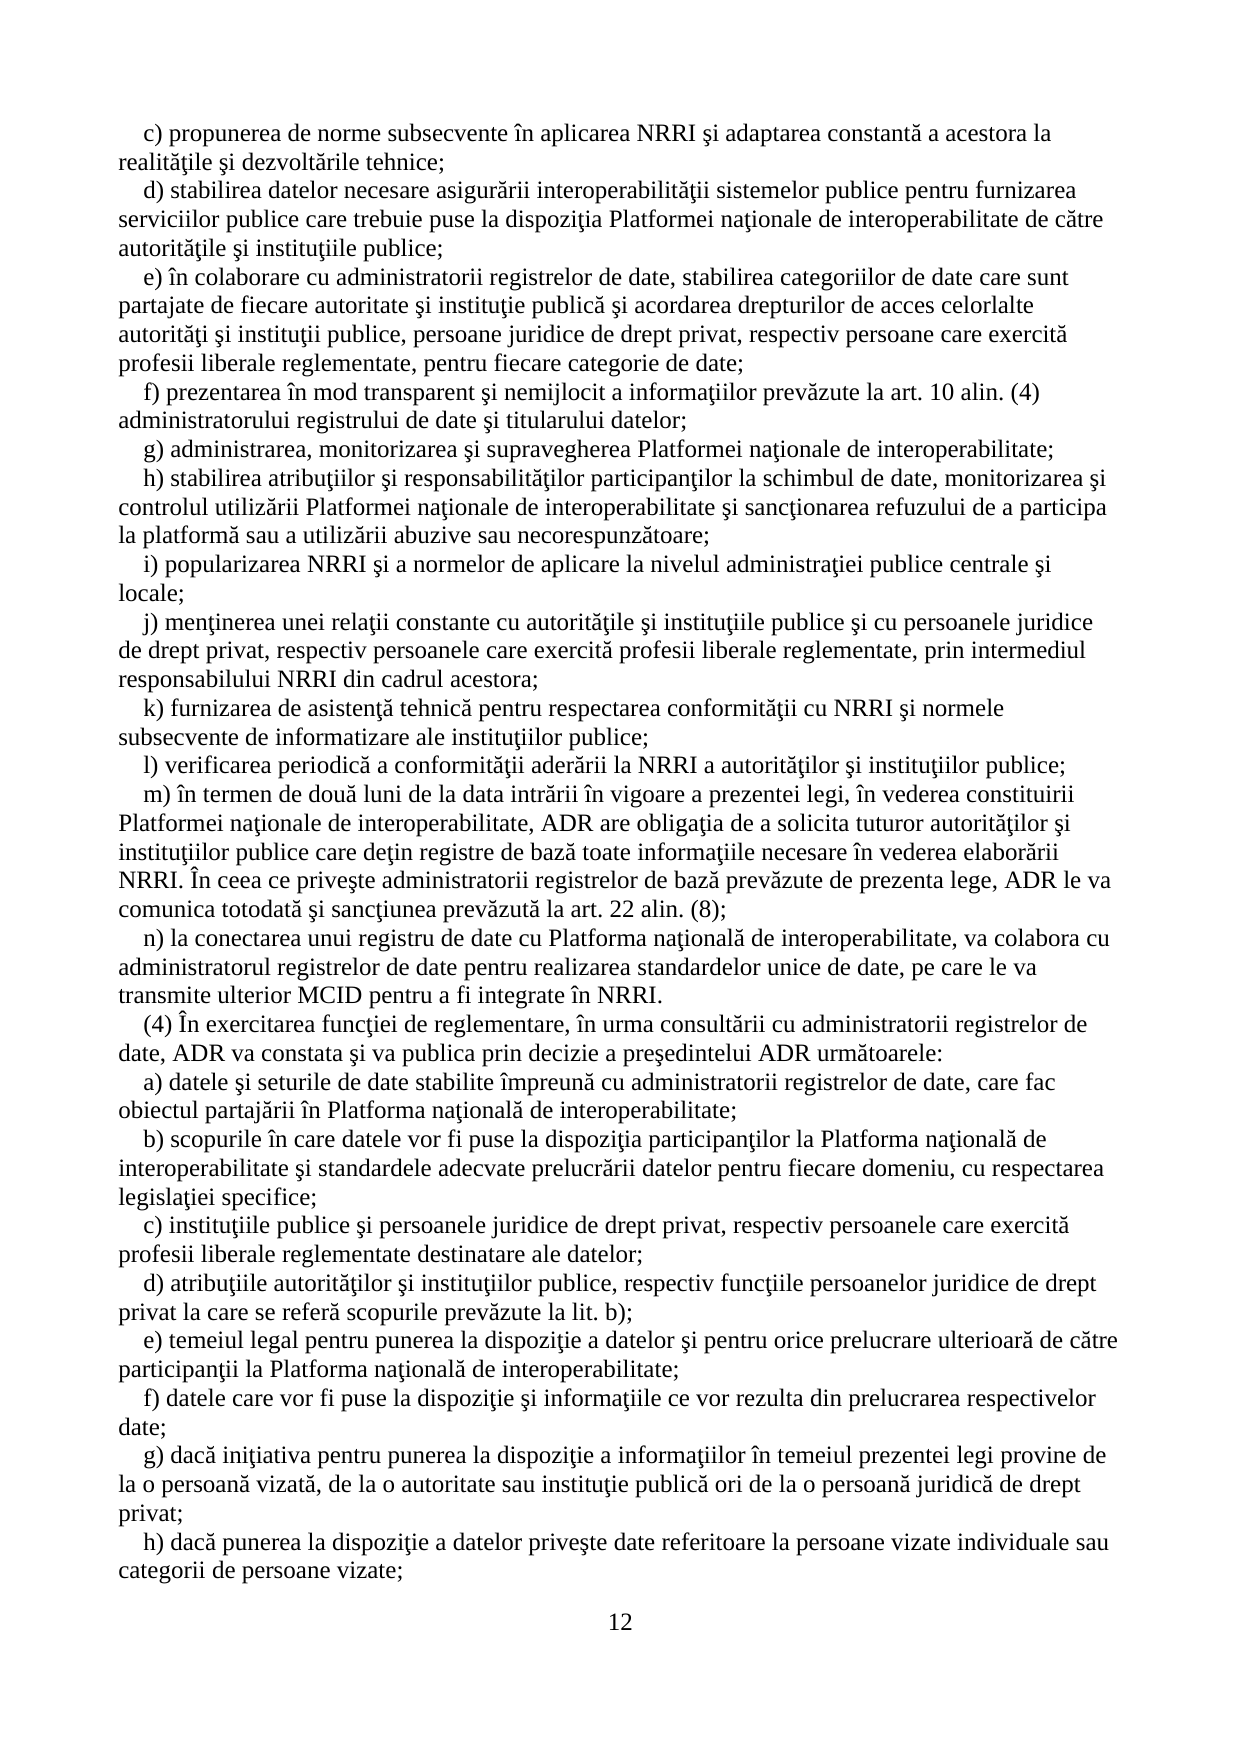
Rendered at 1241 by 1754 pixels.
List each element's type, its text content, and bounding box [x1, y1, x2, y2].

text h) stabilirea atribuţiilor şi responsabilităţilor participanţilor la schimbul de date, monitorizarea şi controlul utilizării Platformei naţionale de interoperabilitate şi sancţionarea refuzului de a participa la platformă sau a utilizării abuzive sau necorespunzătoare; [118, 463, 1122, 549]
text m) în termen de două luni de la data intrării în vigoare a prezentei legi, în vederea constituirii Platformei naţionale de interoperabilitate, ADR are obligaţia de a solicita tuturor autorităţilor şi instituţiilor publice care deţin registre de bază toate informaţiile necesare în vederea elaborării NRRI. În ceea ce priveşte administratorii registrelor de bază prevăzute de prezenta lege, ADR le va comunica totodată şi sancţiunea prevăzută la art. 22 alin. (8); [118, 779, 1122, 923]
text g) administrarea, monitorizarea şi supravegherea Platformei naţionale de interoperabilitate; [118, 434, 1122, 463]
text j) menţinerea unei relaţii constante cu autorităţile şi instituţiile publice şi cu persoanele juridice de drept privat, respectiv persoanele care exercită profesii liberale reglementate, prin intermediul responsabilului NRRI din cadrul acestora; [118, 607, 1122, 693]
text l) verificarea periodică a conformităţii aderării la NRRI a autorităţilor şi instituţiilor publice; [118, 751, 1122, 779]
text d) stabilirea datelor necesare asigurării interoperabilităţii sistemelor publice pentru furnizarea serviciilor publice care trebuie puse la dispoziţia Platformei naţionale de interoperabilitate de către autorităţile şi instituţiile publice; [118, 176, 1122, 262]
text i) popularizarea NRRI şi a normelor de aplicare la nivelul administraţiei publice centrale şi locale; [118, 549, 1122, 607]
text h) dacă punerea la dispoziţie a datelor priveşte date referitoare la persoane vizate individuale sau categorii de persoane vizate; [118, 1527, 1122, 1584]
text b) scopurile în care datele vor fi puse la dispoziţia participanţilor la Platforma naţională de interoperabilitate şi standardele adecvate prelucrării datelor pentru fiecare domeniu, cu respectarea legislaţiei specifice; [118, 1124, 1122, 1211]
text e) în colaborare cu administratorii registrelor de date, stabilirea categoriilor de date care sunt partajate de fiecare autoritate şi instituţie publică şi acordarea drepturilor de acces celorlalte autorităţi şi instituţii publice, persoane juridice de drept privat, respectiv persoane care exercită profesii liberale reglementate, pentru fiecare categorie de date; [118, 262, 1122, 377]
text n) la conectarea unui registru de date cu Platforma naţională de interoperabilitate, va colabora cu administratorul registrelor de date pentru realizarea standardelor unice de date, pe care le va transmite ulterior MCID pentru a fi integrate în NRRI. [118, 923, 1122, 1009]
text k) furnizarea de asistenţă tehnică pentru respectarea conformităţii cu NRRI şi normele subsecvente de informatizare ale instituţiilor publice; [118, 693, 1122, 751]
text a) datele şi seturile de date stabilite împreună cu administratorii registrelor de date, care fac obiectul partajării în Platforma naţională de interoperabilitate; [118, 1067, 1122, 1124]
text (4) În exercitarea funcţiei de reglementare, în urma consultării cu administratorii registrelor de date, ADR va constata şi va publica prin decizie a preşedintelui ADR următoarele: [118, 1009, 1122, 1067]
text f) datele care vor fi puse la dispoziţie şi informaţiile ce vor rezulta din prelucrarea respectivelor date; [118, 1383, 1122, 1441]
text c) instituţiile publice şi persoanele juridice de drept privat, respectiv persoanele care exercită profesii liberale reglementate destinatare ale datelor; [118, 1211, 1122, 1268]
text e) temeiul legal pentru punerea la dispoziţie a datelor şi pentru orice prelucrare ulterioară de către participanţii la Platforma naţională de interoperabilitate; [118, 1326, 1122, 1383]
text f) prezentarea în mod transparent şi nemijlocit a informaţiilor prevăzute la art. 10 alin. (4) administratorului registrului de date şi titularului datelor; [118, 377, 1122, 434]
text d) atribuţiile autorităţilor şi instituţiilor publice, respectiv funcţiile persoanelor juridice de drept privat la care se referă scopurile prevăzute la lit. b); [118, 1268, 1122, 1326]
text c) propunerea de norme subsecvente în aplicarea NRRI şi adaptarea constantă a acestora la realităţile şi dezvoltările tehnice; [118, 118, 1122, 176]
text g) dacă iniţiativa pentru punerea la dispoziţie a informaţiilor în temeiul prezentei legi provine de la o persoană vizată, de la o autoritate sau instituţie publică ori de la o persoană juridică de drept privat; [118, 1441, 1122, 1527]
